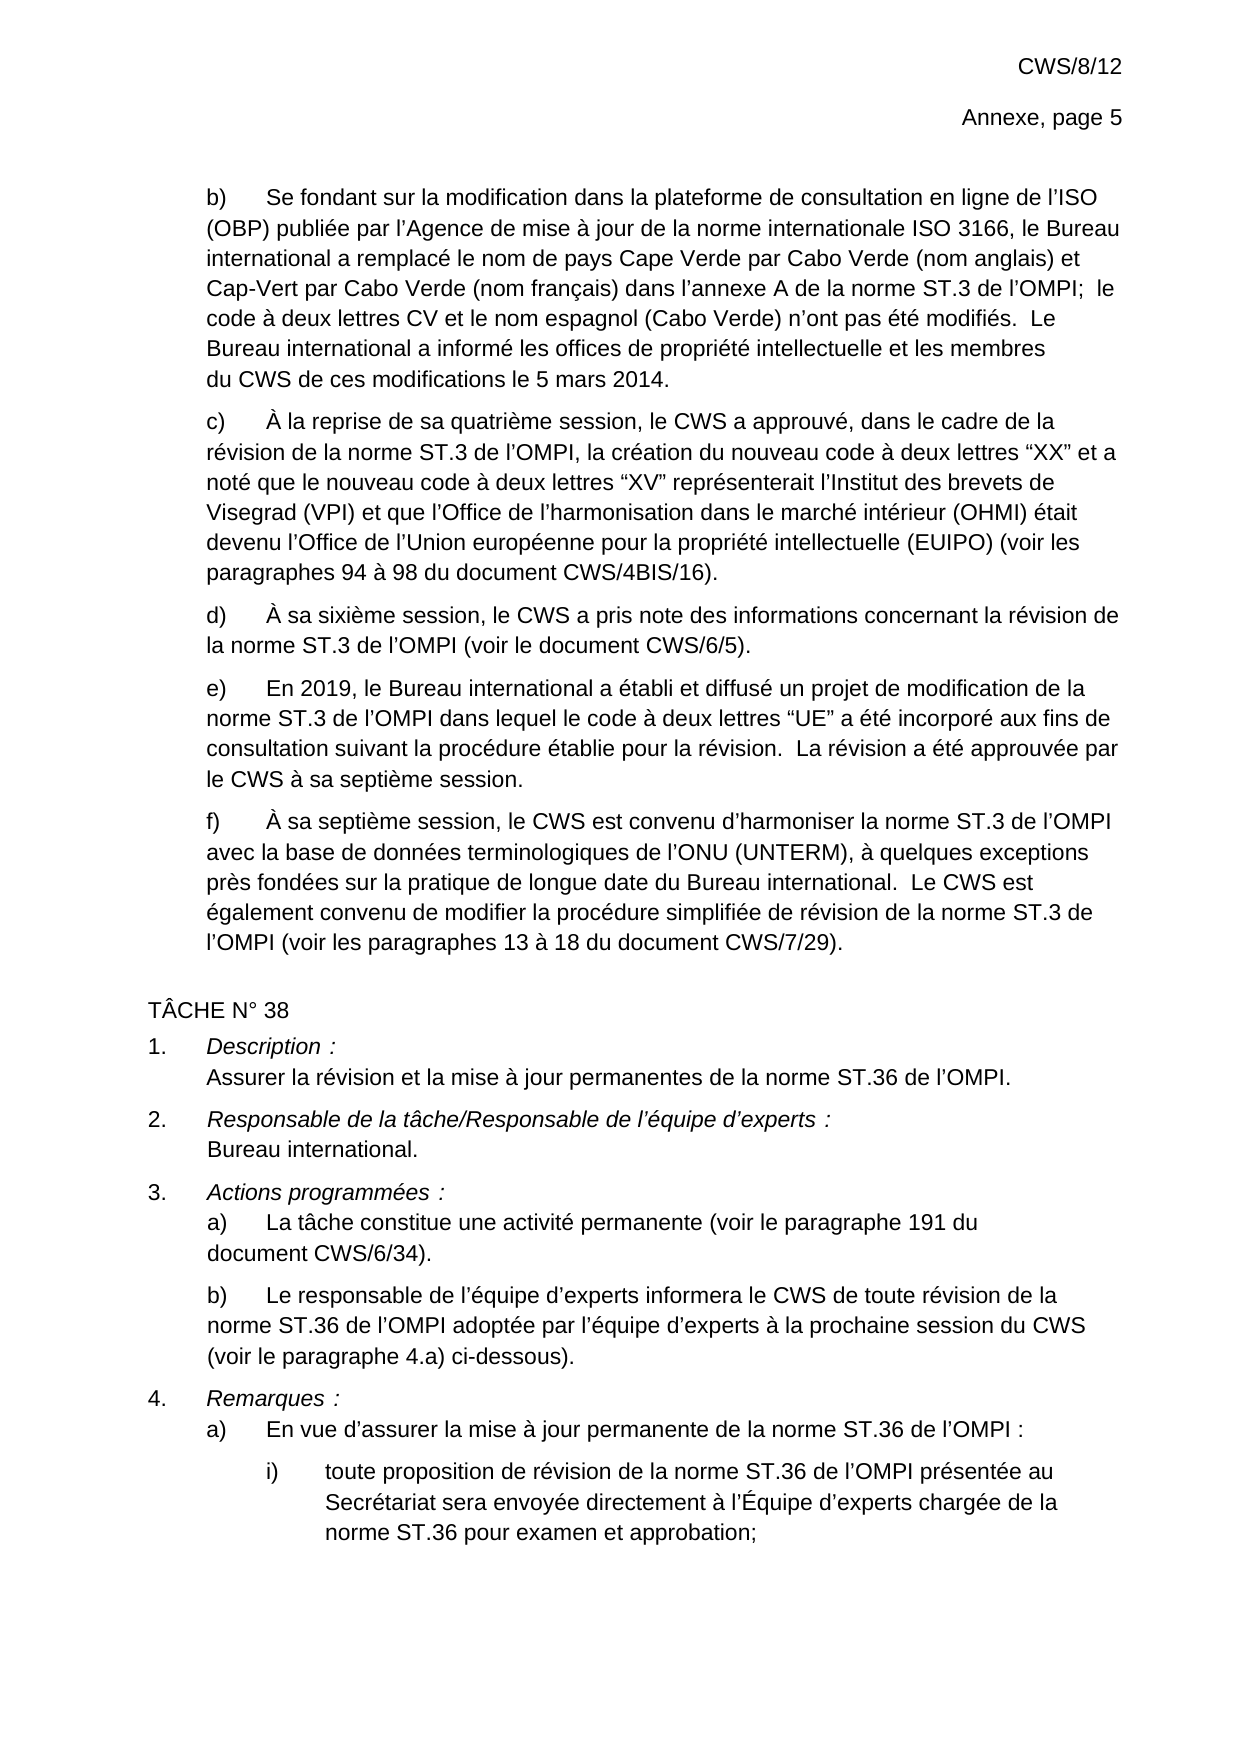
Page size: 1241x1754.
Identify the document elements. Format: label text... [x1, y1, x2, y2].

text 1. Description : Assurer la révision et la mise à jour permanentes de la norme ST.36 de l’OMPI. [148, 1033, 1122, 1090]
text 3. Actions programmées : a) La tâche constitue une activité permanente (voir le paragraphe 191 du document CWS/6/34). [148, 1179, 1122, 1266]
text b) Le responsable de l’équipe d’experts informera le CWS de toute révision de la norme ST.36 de l’OMPI adoptée par l’équipe d’experts à la prochaine session du CWS (voir le paragraphe 4.a) ci-dessous). [148, 1282, 1122, 1369]
list toute proposition de révision de la norme ST.36 de l’OMPI présentée au Secrétariat sera envoyée directement à l’Équipe d’experts chargée de la norme ST.36 pour examen et approbation; [266, 1458, 1122, 1545]
subtitle Tâche n° 38 [148, 997, 1122, 1023]
text b) Se fondant sur la modification dans la plateforme de consultation en ligne de l’ISO (OBP) publiée par l’Agence de mise à jour de la norme internationale ISO 3166, le Bureau international a remplacé le nom de pays Cape Verde par Cabo Verde (nom anglais) et Cap-Vert par Cabo Verde (nom français) dans l’annexe A de la norme ST.3 de l’OMPI; le code à deux lettres CV et le nom espagnol (Cabo Verde) n’ont pas été modifiés. Le Bureau international a informé les offices de propriété intellectuelle et les membres du CWS de ces modifications le 5 mars 2014. [148, 184, 1122, 392]
text f) À sa septième session, le CWS est convenu d’harmoniser la norme ST.3 de l’OMPI avec la base de données terminologiques de l’ONU (UNTERM), à quelques exceptions près fondées sur la pratique de longue date du Bureau international. Le CWS est également convenu de modifier la procédure simplifiée de révision de la norme ST.3 de l’OMPI (voir les paragraphes 13 à 18 du document CWS/7/29). [148, 808, 1122, 956]
text e) En 2019, le Bureau international a établi et diffusé un projet de modification de la norme ST.3 de l’OMPI dans lequel le code à deux lettres “UE” a été incorporé aux fins de consultation suivant la procédure établie pour la révision. La révision a été approuvée par le CWS à sa septième session. [148, 675, 1122, 792]
text 2. Responsable de la tâche/Responsable de l’équipe d’experts : Bureau international. [148, 1106, 1122, 1163]
text d) À sa sixième session, le CWS a pris note des informations concernant la révision de la norme ST.3 de l’OMPI (voir le document CWS/6/5). [148, 602, 1122, 659]
text 4. Remarques : a) En vue d’assurer la mise à jour permanente de la norme ST.36 de l’OMPI : [148, 1385, 1122, 1442]
text c) À la reprise de sa quatrième session, le CWS a approuvé, dans le cadre de la révision de la norme ST.3 de l’OMPI, la création du nouveau code à deux lettres “XX” et a noté que le nouveau code à deux lettres “XV” représenterait l’Institut des brevets de Visegrad (VPI) et que l’Office de l’harmonisation dans le marché intérieur (OHMI) était devenu l’Office de l’Union européenne pour la propriété intellectuelle (EUIPO) (voir les paragraphes 94 à 98 du document CWS/4BIS/16). [148, 408, 1122, 586]
